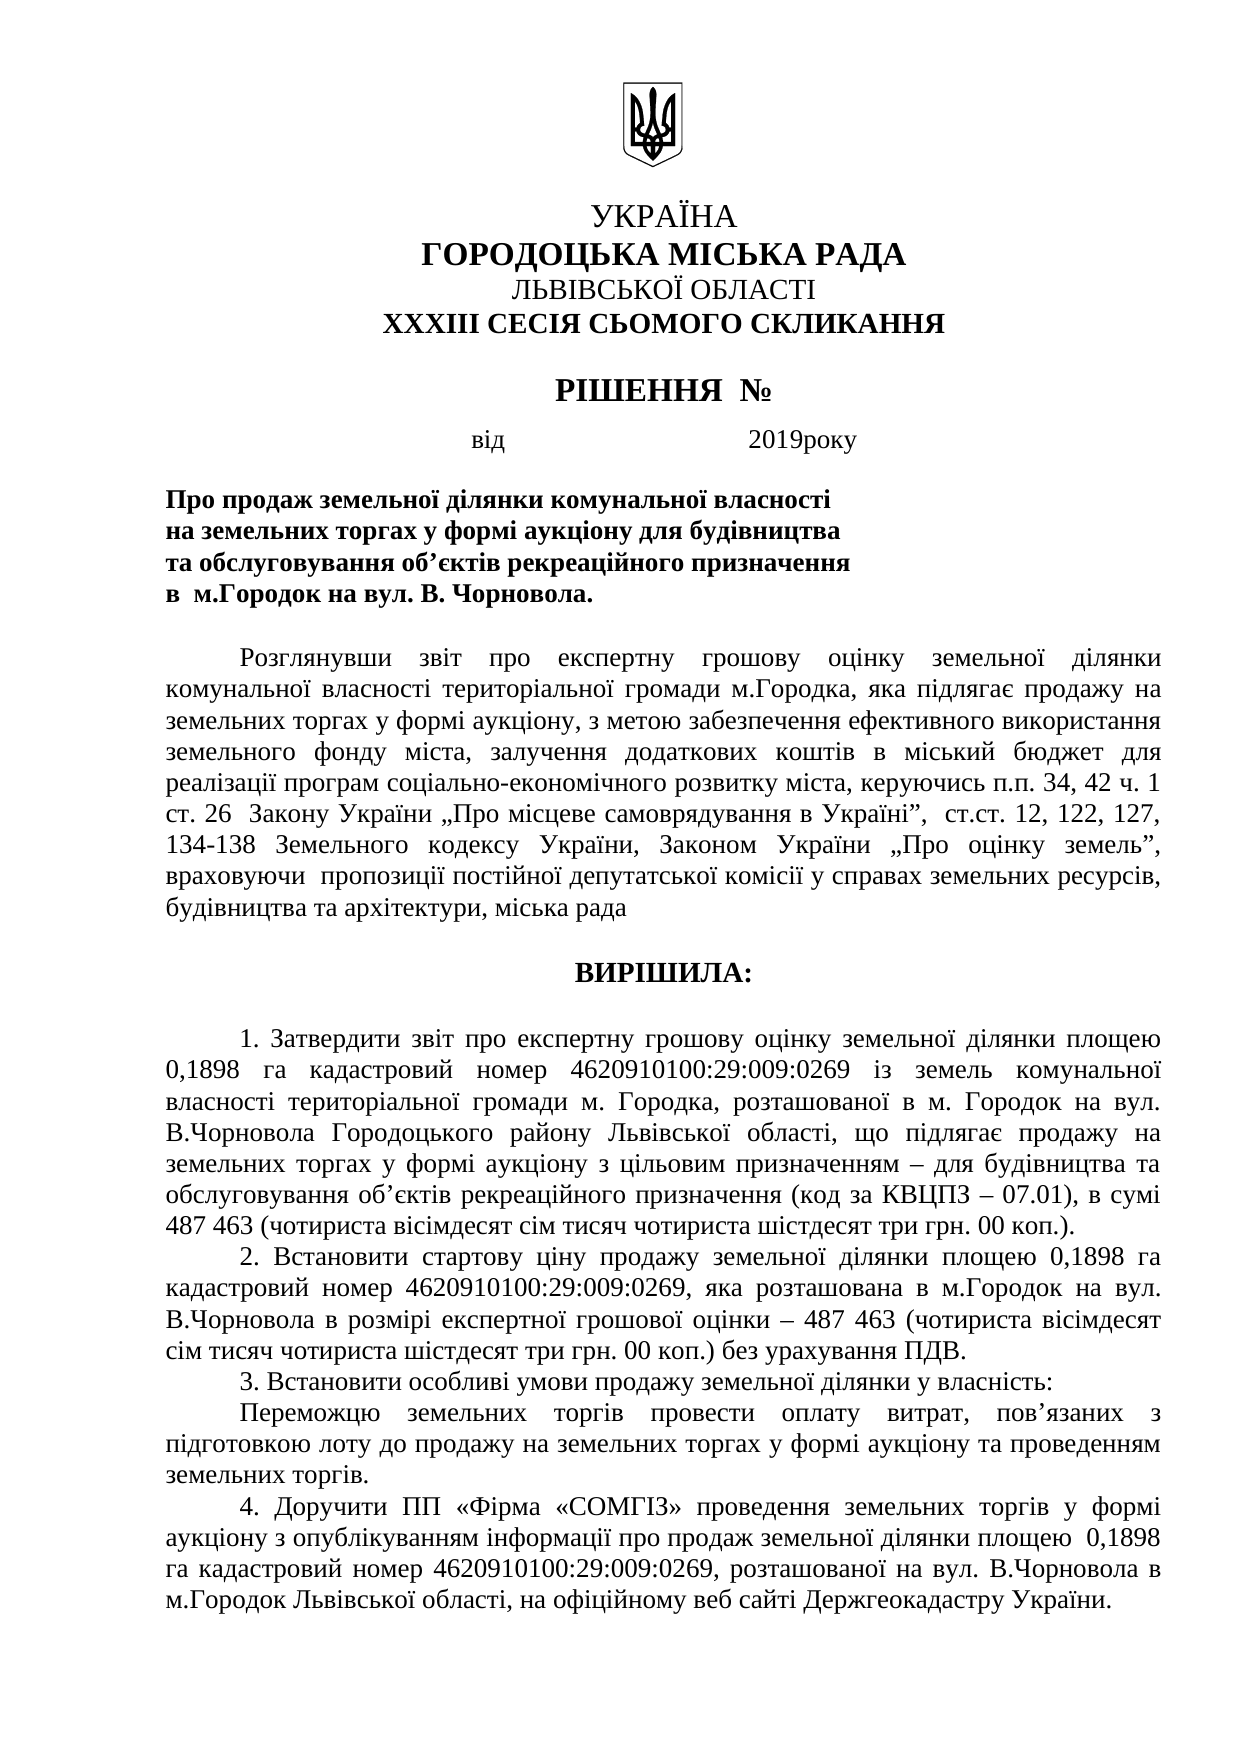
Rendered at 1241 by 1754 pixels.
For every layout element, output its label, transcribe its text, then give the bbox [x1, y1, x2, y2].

text РІШЕННЯ № [165, 371, 1162, 409]
text від 2019року [165, 423, 1162, 454]
text ВИРІШИЛА: [165, 955, 1162, 989]
text Розглянувши звіт про експертну грошову оцінку земельної ділянки комунальної власності територіальної громади м.Городка, яка підлягає продажу на земельних торгах у формі аукціону, з метою забезпечення ефективного використання земельного фонду міста, залучення додаткових коштів в міський бюджет для реалізації програм соціально-економічного розвитку міста, керуючись п.п. 34, 42 ч. 1 ст. 26 Закону України „Про місцеве самоврядування в Україні”, ст.ст. 12, 122, 127, 134-138 Земельного кодексу України, Законом України „Про оцінку земель”, враховуючи пропозиції постійної депутатської комісії у справах земельних ресурсів, будівництва та архітектури, міська рада [165, 641, 1162, 922]
text ХХXІІІ СЕСІЯ СЬОМОГО СКЛИКАННЯ [165, 306, 1162, 339]
text 3. Встановити особливі умови продажу земельної ділянки у власність: [165, 1365, 1162, 1396]
text ЛЬВІВСЬКОЇ ОБЛАСТІ [165, 272, 1162, 306]
text та обслуговування об’єктів рекреаційного призначення [165, 546, 1162, 577]
text на земельних торгах у формі аукціону для будівництва [165, 514, 1162, 546]
text 2. Встановити стартову ціну продажу земельної ділянки площею 0,1898 га кадастровий номер 4620910100:29:009:0269, яка розташована в м.Городок на вул. В.Чорновола в розмірі експертної грошової оцінки – 487 463 (чотириста вісімдесят сім тисяч чотириста шістдесят три грн. 00 коп.) без урахування ПДВ. [165, 1240, 1162, 1365]
text УКРАЇНА [165, 196, 1162, 234]
text в м.Городок на вул. В. Чорновола. [165, 577, 1162, 608]
text 4. Доручити ПП «Фірма «СОМГІЗ» проведення земельних торгів у формі аукціону з опублікуванням інформації про продаж земельної ділянки площею 0,1898 га кадастровий номер 4620910100:29:009:0269, розташованої на вул. В.Чорновола в м.Городок Львівської області, на офіційному веб сайті Держгеокадастру України. [165, 1489, 1162, 1614]
text Про продаж земельної ділянки комунальної власності [165, 483, 1162, 514]
text Переможцю земельних торгів провести оплату витрат, пов’язаних з підготовкою лоту до продажу на земельних торгах у формі аукціону та проведенням земельних торгів. [165, 1396, 1162, 1489]
text 1. Затвердити звіт про експертну грошову оцінку земельної ділянки площею 0,1898 га кадастровий номер 4620910100:29:009:0269 із земель комунальної власності територіальної громади м. Городка, розташованої в м. Городок на вул. В.Чорновола Городоцького району Львівської області, що підлягає продажу на земельних торгах у формі аукціону з цільовим призначенням – для будівництва та обслуговування об’єктів рекреаційного призначення (код за КВЦПЗ – 07.01), в сумі 487 463 (чотириста вісімдесят сім тисяч чотириста шістдесят три грн. 00 коп.). [165, 1022, 1162, 1240]
text ГОРОДОЦЬКА МІСЬКА РАДА [165, 234, 1162, 272]
